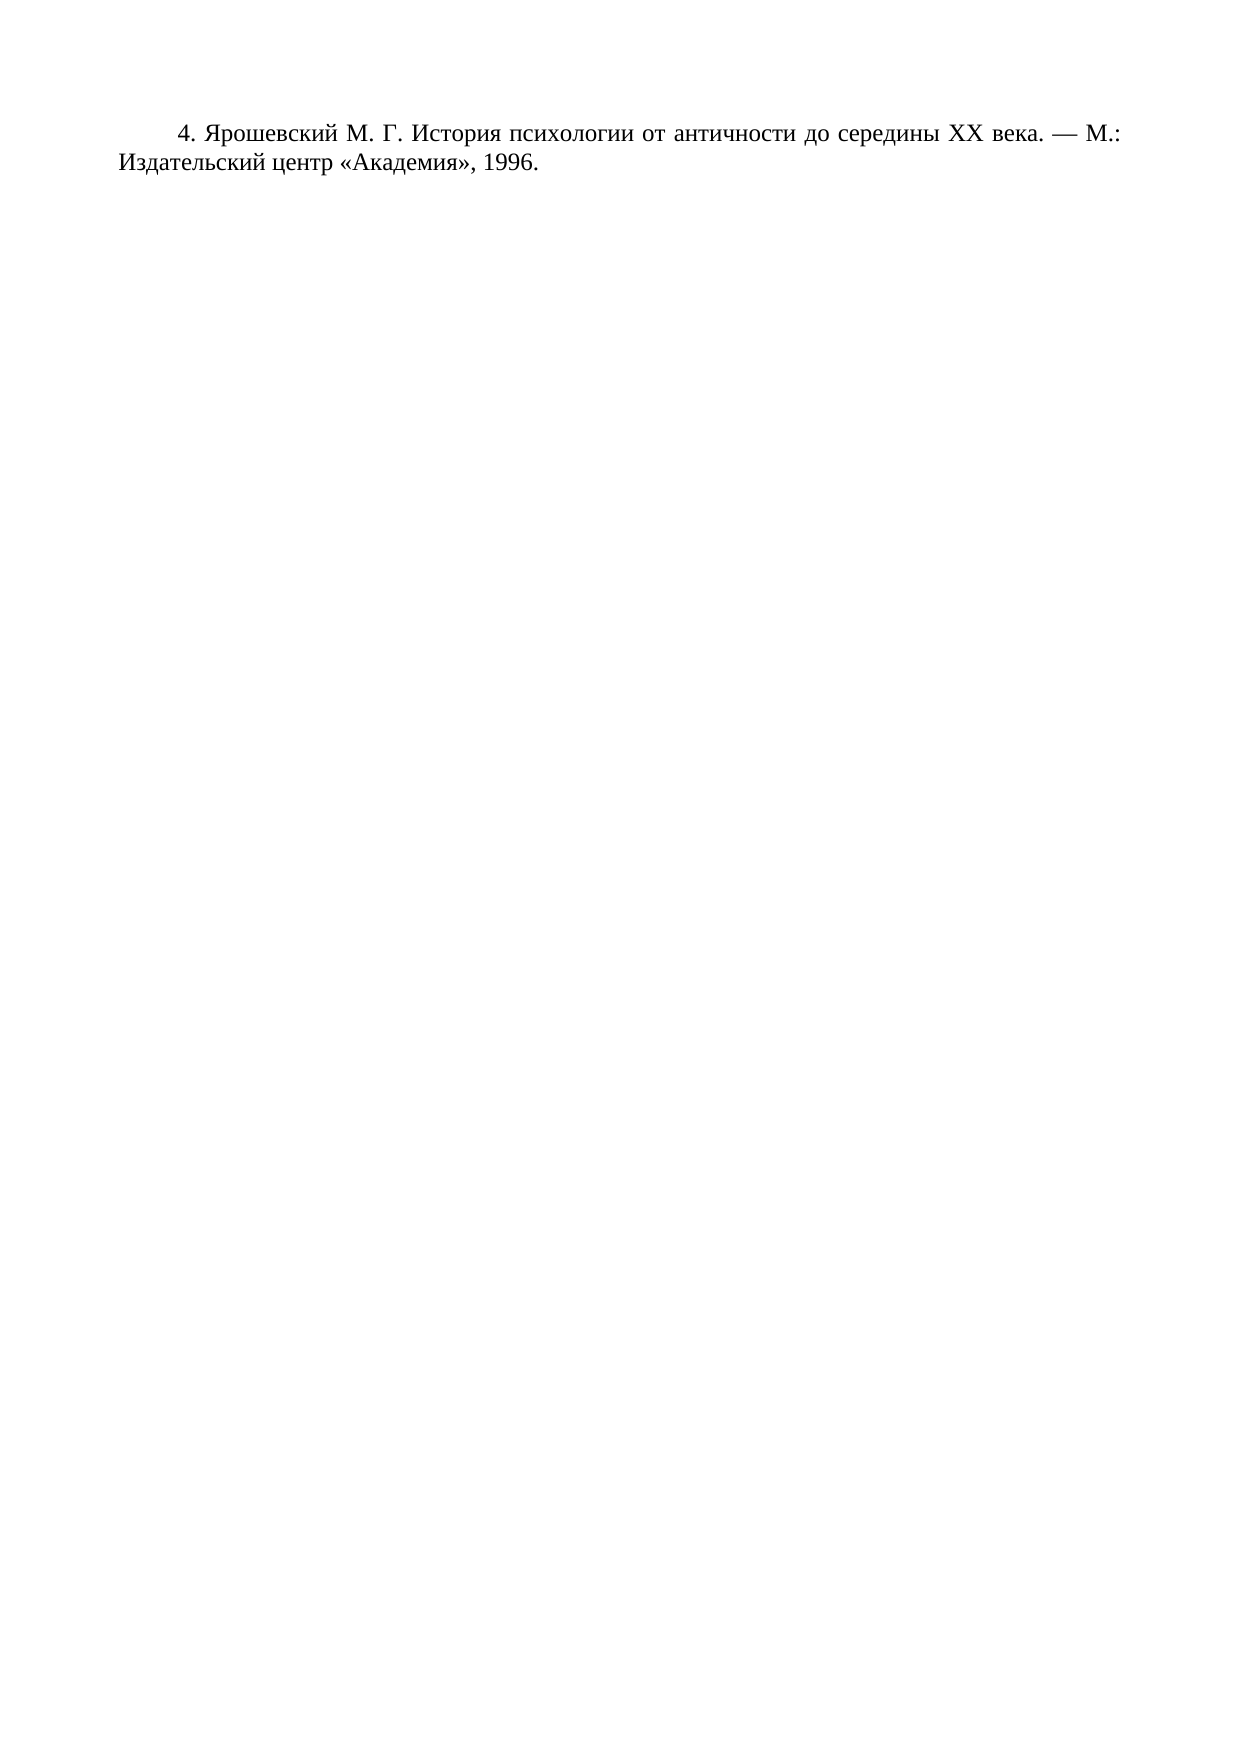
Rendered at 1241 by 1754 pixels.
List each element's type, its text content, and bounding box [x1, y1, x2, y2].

text 4. Ярошевский М. Г. История психологии от античности до середины XX века. — М.: Издательский центр «Академия», 1996. [118, 118, 1122, 176]
